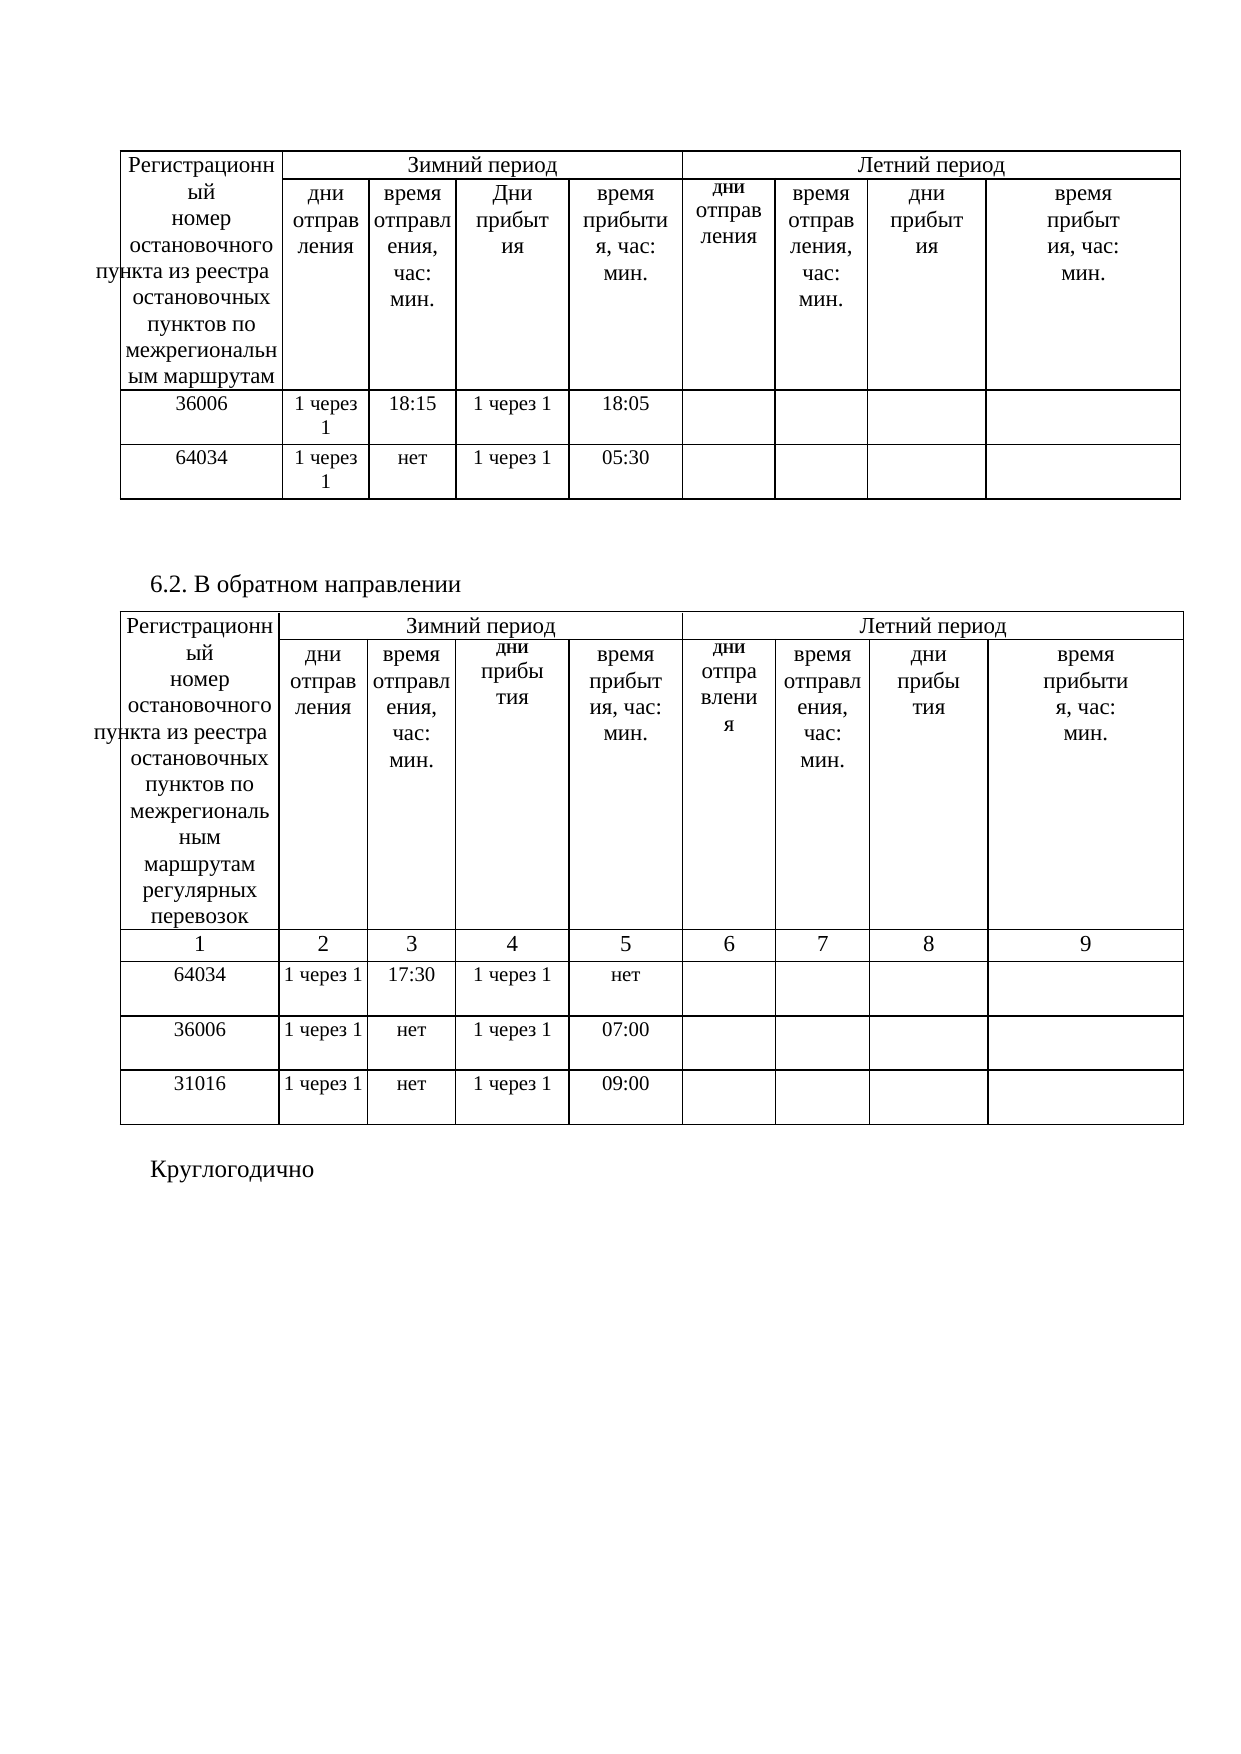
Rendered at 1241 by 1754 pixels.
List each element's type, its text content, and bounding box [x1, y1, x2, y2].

table_cell ДНИ отправ ления [683, 180, 774, 389]
table_cell нет [370, 445, 455, 498]
table_cell [870, 1017, 987, 1069]
table_cell [683, 962, 775, 1015]
table_cell [776, 1017, 869, 1069]
table_cell [987, 391, 1180, 444]
table_cell 7 [776, 930, 869, 961]
table_cell [683, 1017, 775, 1069]
table_cell 1 [121, 930, 278, 961]
table_cell [870, 962, 987, 1015]
table_cell время отправл ения, час: мин. [368, 640, 455, 929]
table_cell 18:15 [370, 391, 455, 444]
table_cell 4 [456, 930, 568, 961]
table_header Зимний период [283, 152, 682, 178]
table_cell нет [368, 1071, 455, 1124]
table_cell 09:00 [570, 1071, 682, 1124]
table_cell 1 через 1 [456, 1017, 568, 1069]
table_cell 1 через 1 [280, 1017, 367, 1069]
table_cell 8 [870, 930, 987, 961]
table_cell дни отправ ления [280, 640, 367, 929]
table_cell нет [368, 1017, 455, 1069]
table_cell 64034 [121, 962, 278, 1015]
table_header Регистрационный номер остановочного пункта из реестра остановочных пунктов по межрегиональным маршрутам регулярных перевозок [121, 612, 279, 929]
table_header Летний период [683, 152, 1180, 178]
table_cell время отправл ения, час: мин. [370, 180, 455, 389]
table_cell 2 [280, 930, 367, 961]
table_cell 1 через 1 [280, 962, 367, 1015]
table_cell время прибыти я, час: мин. [570, 180, 682, 389]
table_cell дни отправ ления [283, 180, 368, 389]
table_cell 31016 [121, 1071, 278, 1124]
table_cell ДНИ прибы тия [456, 640, 568, 929]
table_cell [989, 962, 1183, 1015]
table_cell 5 [570, 930, 682, 961]
table_cell 6 [683, 930, 775, 961]
table_cell [776, 962, 869, 1015]
table_cell 1 через 1 [283, 391, 368, 444]
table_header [121, 152, 282, 389]
table_cell [776, 445, 867, 498]
table_cell 1 через 1 [457, 445, 568, 498]
table_cell 3 [368, 930, 455, 961]
table_cell [987, 445, 1180, 498]
text 6.2. В обратном направлении [150, 569, 1090, 598]
text Круглогодично [150, 1154, 1090, 1183]
table_cell [776, 391, 867, 444]
table_cell 17:30 [368, 962, 455, 1015]
table_cell 36006 [121, 1017, 278, 1069]
table_cell [989, 1071, 1183, 1124]
table_cell [683, 445, 774, 498]
table_cell 9 [989, 930, 1183, 961]
table_cell время отправ ления, час: мин. [776, 180, 867, 389]
table_cell дни прибы тия [870, 640, 987, 929]
table_cell 36006 [121, 391, 282, 444]
table_cell [868, 445, 985, 498]
table_cell время прибыти я, час: мин. [989, 640, 1183, 929]
table_cell 1 через 1 [457, 391, 568, 444]
table_cell [683, 391, 774, 444]
table_cell 64034 [121, 445, 282, 498]
table_cell 1 через 1 [283, 445, 368, 498]
table_cell ДНИ отпра влени я [683, 640, 775, 929]
table_header Зимний период [280, 612, 682, 639]
table_cell нет [570, 962, 682, 1015]
table_cell [776, 1071, 869, 1124]
table_cell [870, 1071, 987, 1124]
table_cell 05:30 [570, 445, 682, 498]
table_cell 18:05 [570, 391, 682, 444]
table_cell [683, 1071, 775, 1124]
table_cell время прибыт ия, час: мин. [570, 640, 682, 929]
table_cell время прибыт ия, час: мин. [987, 180, 1180, 389]
table_cell [989, 1017, 1183, 1069]
table_cell 07:00 [570, 1017, 682, 1069]
table_cell 1 через 1 [456, 1071, 568, 1124]
table_cell [868, 391, 985, 444]
table_cell Дни прибыт ия [457, 180, 568, 389]
table_cell дни прибыт ия [868, 180, 985, 389]
table_cell время отправл ения, час: мин. [776, 640, 869, 929]
table_header Летний период [683, 612, 1183, 639]
table_cell 1 через 1 [456, 962, 568, 1015]
table_cell 1 через 1 [280, 1071, 367, 1124]
